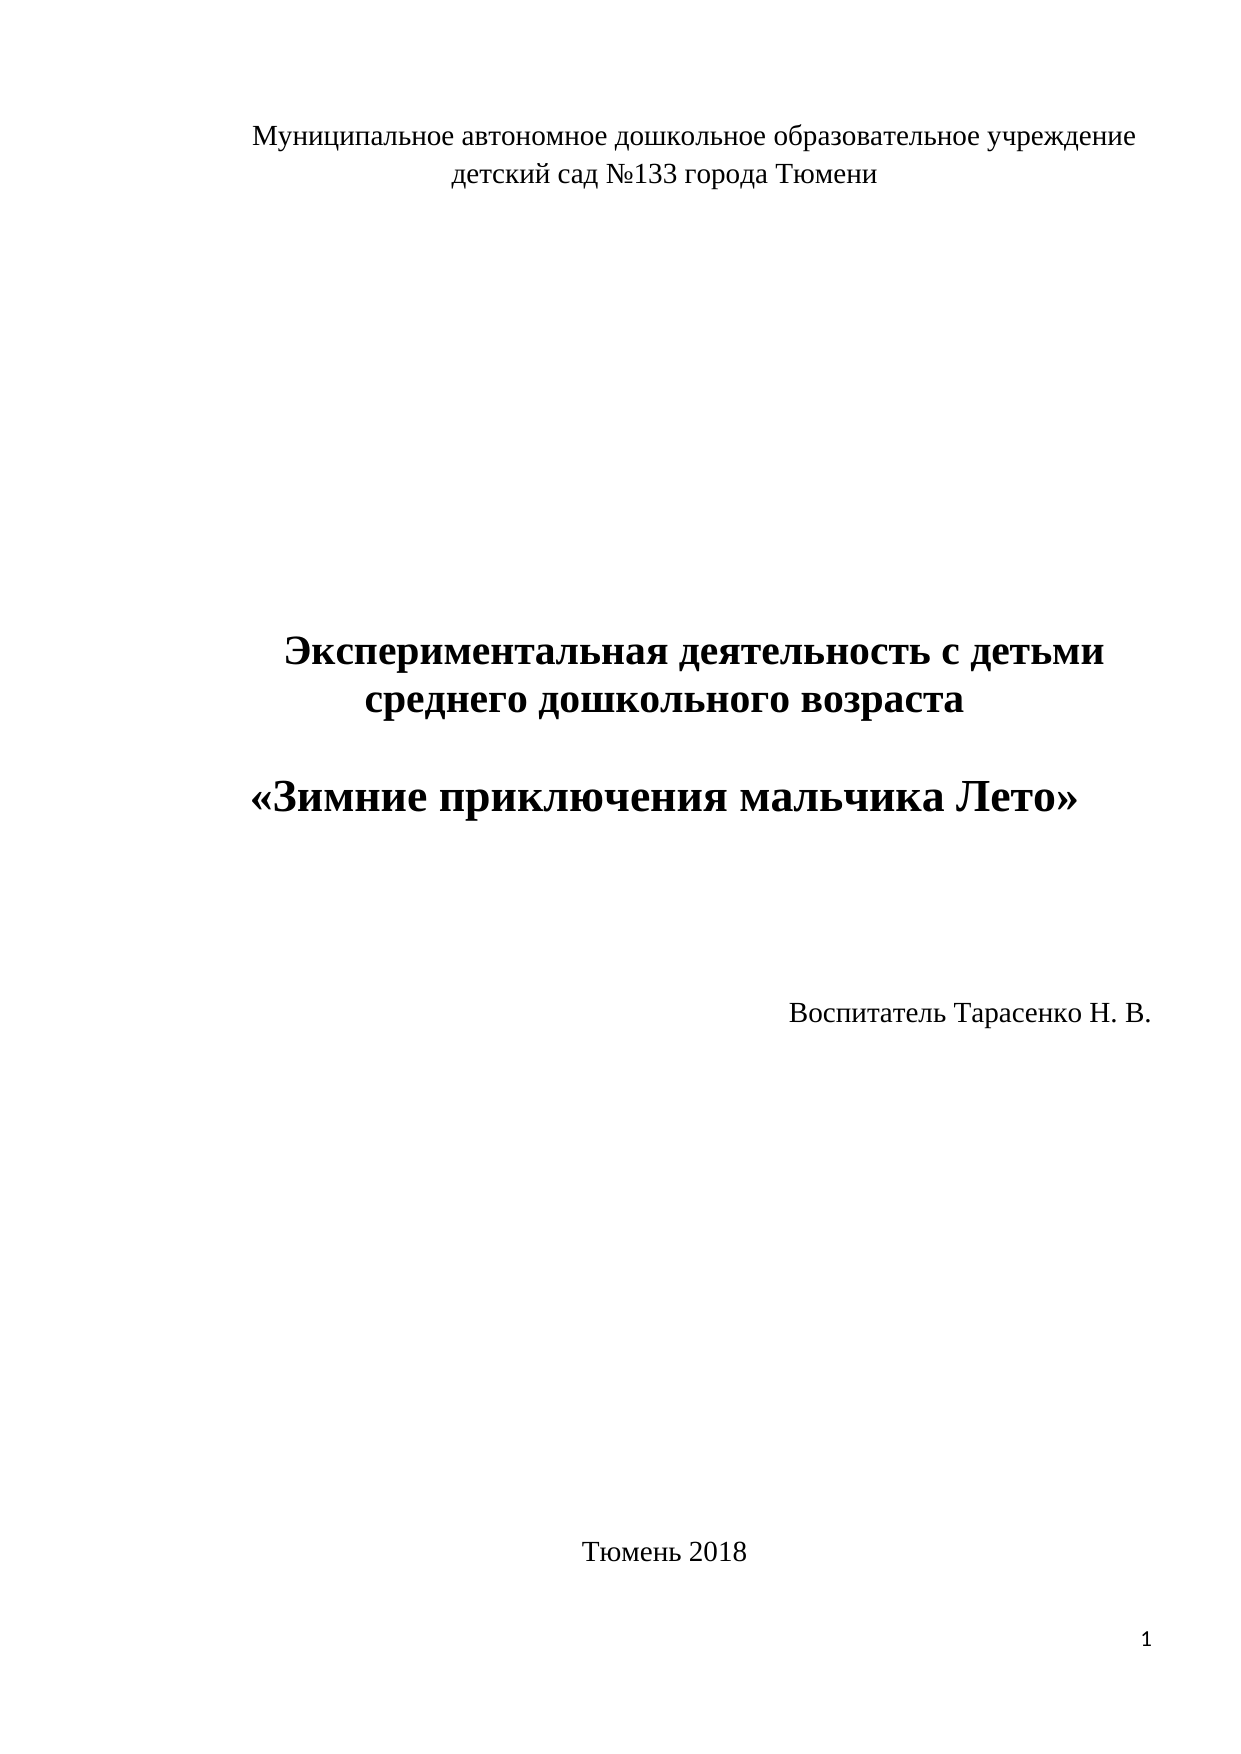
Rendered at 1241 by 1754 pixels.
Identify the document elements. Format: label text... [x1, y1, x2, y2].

text Муниципальное автономное дошкольное образовательное учреждение детский сад №133 города Тюмени [177, 118, 1152, 190]
text Экспериментальная деятельность с детьми среднего дошкольного возраста [177, 625, 1152, 721]
text Воспитатель Тарасенко Н. В. [177, 995, 1152, 1028]
text Тюмень 2018 [177, 1534, 1152, 1568]
text «Зимние приключения мальчика Лето» [177, 769, 1152, 822]
